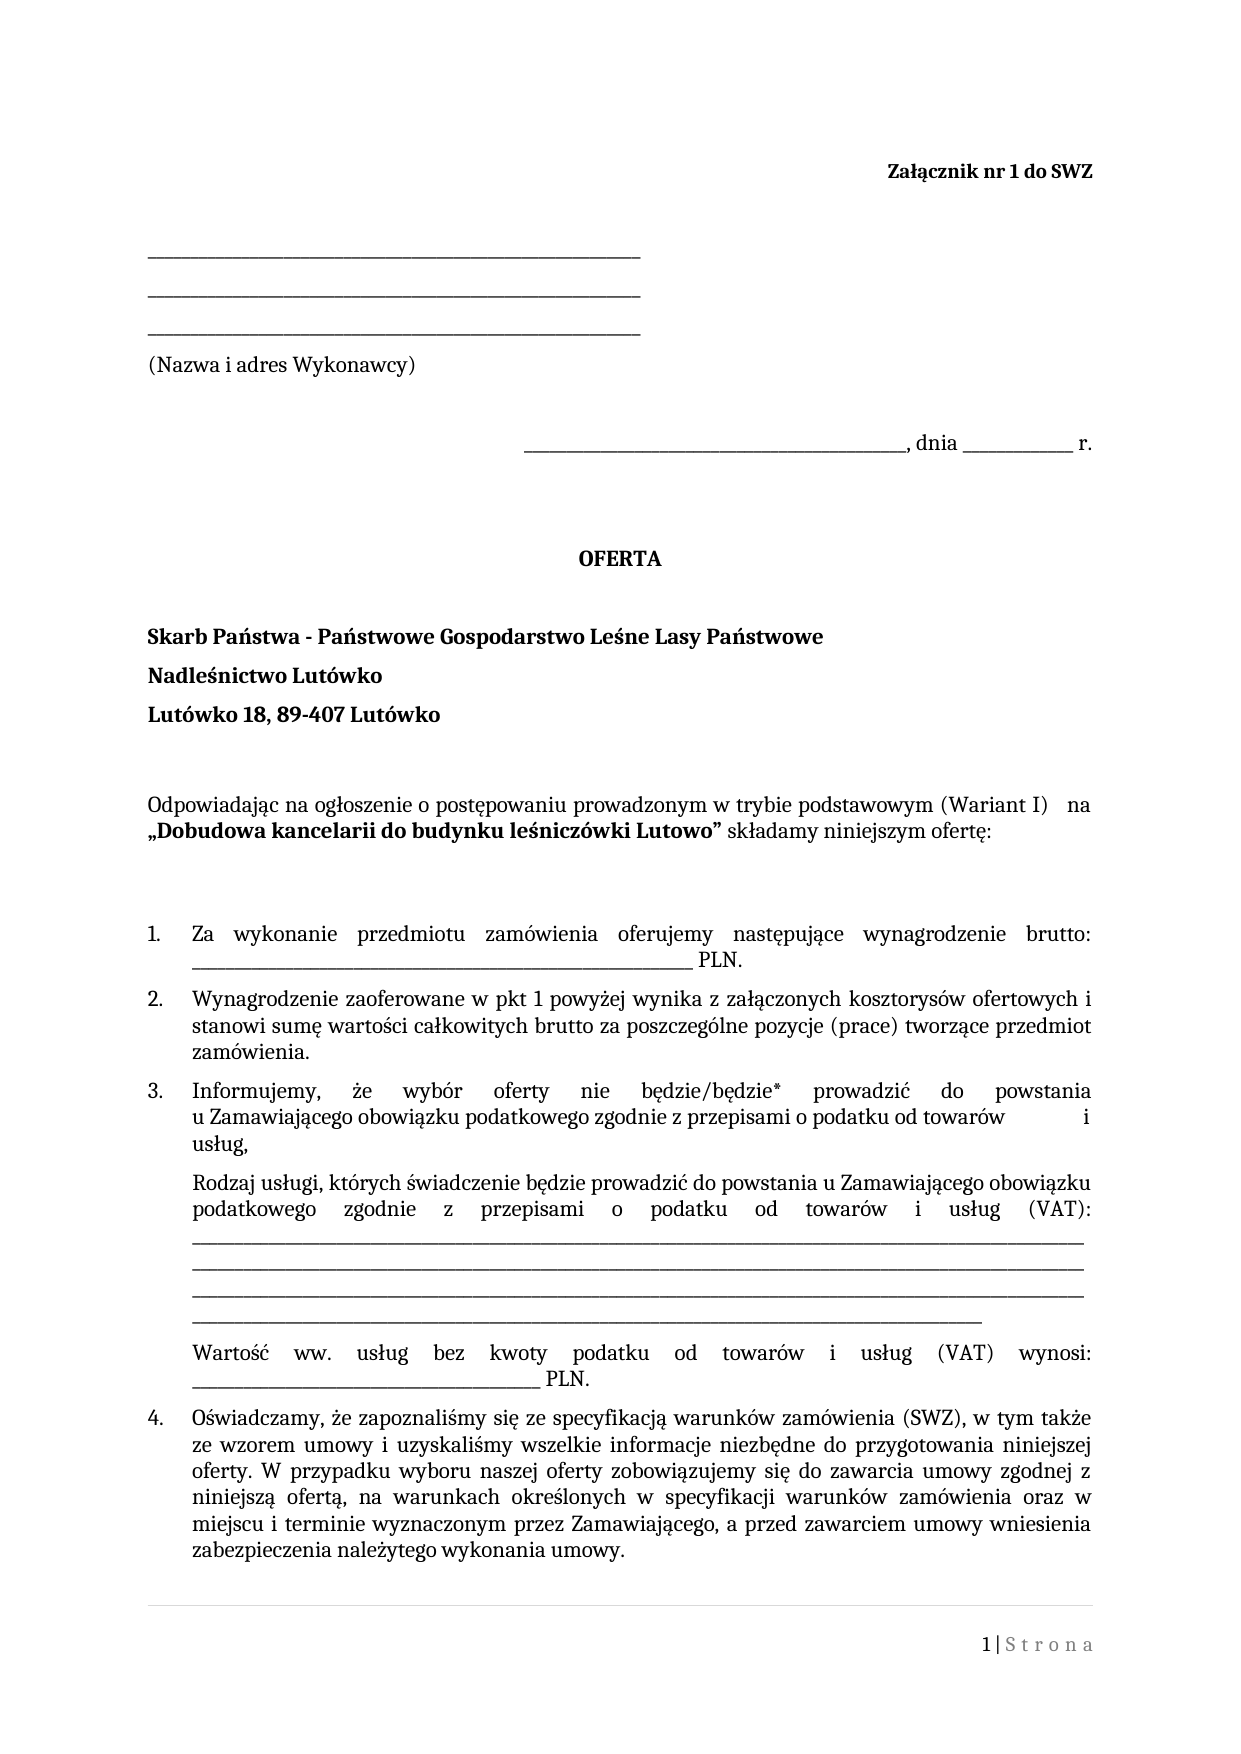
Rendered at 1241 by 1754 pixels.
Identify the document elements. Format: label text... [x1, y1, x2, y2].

text __________________________________________________________ [148, 235, 1093, 262]
text Skarb Państwa - Państwowe Gospodarstwo Leśne Lasy Państwowe [148, 624, 1093, 650]
text Rodzaj usługi, których świadczenie będzie prowadzić do powstania u Zamawiającego obowiązku podatkowego zgodnie z przepisami o podatku od towarów i usług (VAT): ________________________________________________________________________________________________________________________________________________________________________________________________________________________________________________________________________________________________________________________________________________________________________________________________________________________ [192, 1169, 1093, 1327]
text _____________________________________________, dnia _____________ r. [148, 430, 1093, 456]
text (Nazwa i adres Wykonawcy) [148, 352, 1093, 378]
text Lutówko 18, 89-407 Lutówko [148, 702, 1093, 728]
text Nadleśnictwo Lutówko [148, 663, 1093, 689]
text Załącznik nr 1 do SWZ [148, 160, 1093, 184]
list Za wykonanie przedmiotu zamówienia oferujemy następujące wynagrodzenie brutto: ___________________________________________________________ PLN. [148, 921, 1093, 974]
list Informujemy, że wybór oferty nie będzie/będzie* prowadzić do powstania u Zamawiającego obowiązku podatkowego zgodnie z przepisami o podatku od towarów i usług, [148, 1078, 1093, 1157]
text Odpowiadając na ogłoszenie o postępowaniu prowadzonym w trybie podstawowym (Wariant I) na „Dobudowa kancelarii do budynku leśniczówki Lutowo” składamy niniejszym ofertę: [148, 792, 1093, 844]
list Oświadczamy, że zapoznaliśmy się ze specyfikacją warunków zamówienia (SWZ), w tym także ze wzorem umowy i uzyskaliśmy wszelkie informacje niezbędne do przygotowania niniejszej oferty. W przypadku wyboru naszej oferty zobowiązujemy się do zawarcia umowy zgodnej z niniejszą ofertą, na warunkach określonych w specyfikacji warunków zamówienia oraz w miejscu i terminie wyznaczonym przez Zamawiającego, a przed zawarciem umowy wniesienia zabezpieczenia należytego wykonania umowy. [148, 1405, 1093, 1563]
list Wynagrodzenie zaoferowane w pkt 1 powyżej wynika z załączonych kosztorysów ofertowych i stanowi sumę wartości całkowitych brutto za poszczególne pozycje (prace) tworzące przedmiot zamówienia. [148, 986, 1093, 1065]
text Wartość ww. usług bez kwoty podatku od towarów i usług (VAT) wynosi: _________________________________________ PLN. [192, 1340, 1093, 1393]
text OFERTA [148, 546, 1093, 573]
text __________________________________________________________ [148, 313, 1093, 339]
text __________________________________________________________ [148, 274, 1093, 301]
